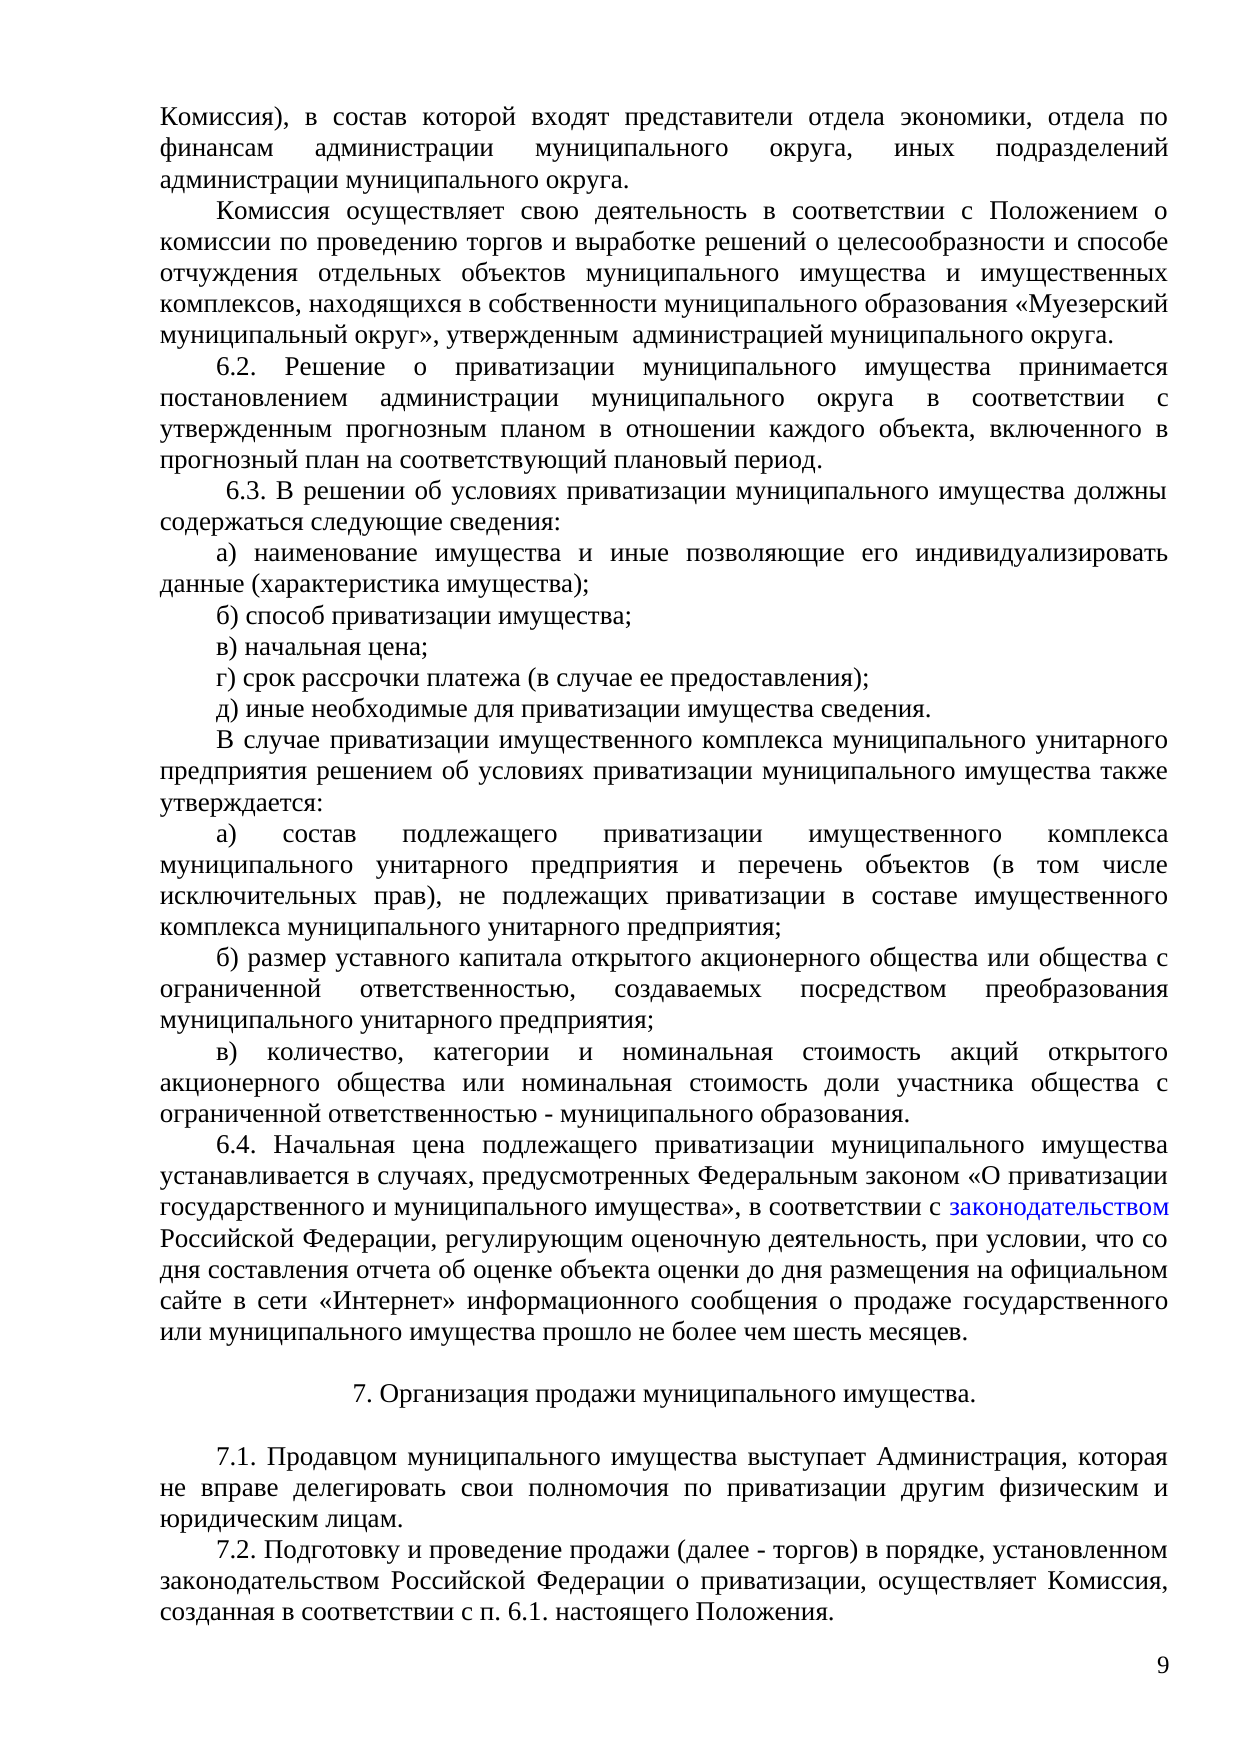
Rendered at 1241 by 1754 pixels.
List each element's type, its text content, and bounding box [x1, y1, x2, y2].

text Комиссия осуществляет свою деятельность в соответствии с Положением о комиссии по проведению торгов и выработке решений о целесообразности и способе отчуждения отдельных объектов муниципального имущества и имущественных комплексов, находящихся в собственности муниципального образования «Муезерский муниципальный округ», утвержденным администрацией муниципального округа. [159, 194, 1169, 349]
text 7. Организация продажи муниципального имущества. [159, 1377, 1169, 1408]
text 6.4. Начальная цена подлежащего приватизации муниципального имущества устанавливается в случаях, предусмотренных Федеральным законом «О приватизации государственного и муниципального имущества», в соответствии с законодательством Российской Федерации, регулирующим оценочную деятельность, при условии, что со дня составления отчета об оценке объекта оценки до дня размещения на официальном сайте в сети «Интернет» информационного сообщения о продаже государственного или муниципального имущества прошло не более чем шесть месяцев. [159, 1128, 1169, 1346]
text б) размер уставного капитала открытого акционерного общества или общества с ограниченной ответственностью, создаваемых посредством преобразования муниципального унитарного предприятия; [159, 941, 1169, 1035]
text а) состав подлежащего приватизации имущественного комплекса муниципального унитарного предприятия и перечень объектов (в том числе исключительных прав), не подлежащих приватизации в составе имущественного комплекса муниципального унитарного предприятия; [159, 817, 1169, 941]
text 7.2. Подготовку и проведение продажи (далее - торгов) в порядке, установленном законодательством Российской Федерации о приватизации, осуществляет Комиссия, созданная в соответствии с п. 6.1. настоящего Положения. [159, 1533, 1169, 1627]
text В случае приватизации имущественного комплекса муниципального унитарного предприятия решением об условиях приватизации муниципального имущества также утверждается: [159, 723, 1169, 817]
text в) количество, категории и номинальная стоимость акций открытого акционерного общества или номинальная стоимость доли участника общества с ограниченной ответственностью - муниципального образования. [159, 1035, 1169, 1128]
text д) иные необходимые для приватизации имущества сведения. [159, 692, 1169, 723]
text г) срок рассрочки платежа (в случае ее предоставления); [159, 661, 1169, 692]
text б) способ приватизации имущества; [159, 599, 1169, 630]
text 6.3. В решении об условиях приватизации муниципального имущества должны содержаться следующие сведения: [159, 474, 1169, 536]
text 6.2. Решение о приватизации муниципального имущества принимается постановлением администрации муниципального округа в соответствии с утвержденным прогнозным планом в отношении каждого объекта, включенного в прогнозный план на соответствующий плановый период. [159, 349, 1169, 474]
text в) начальная цена; [159, 630, 1169, 661]
text 7.1. Продавцом муниципального имущества выступает Администрация, которая не вправе делегировать свои полномочия по приватизации другим физическим и юридическим лицам. [159, 1440, 1169, 1533]
text а) наименование имущества и иные позволяющие его индивидуализировать данные (характеристика имущества); [159, 536, 1169, 599]
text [159, 100, 1169, 194]
